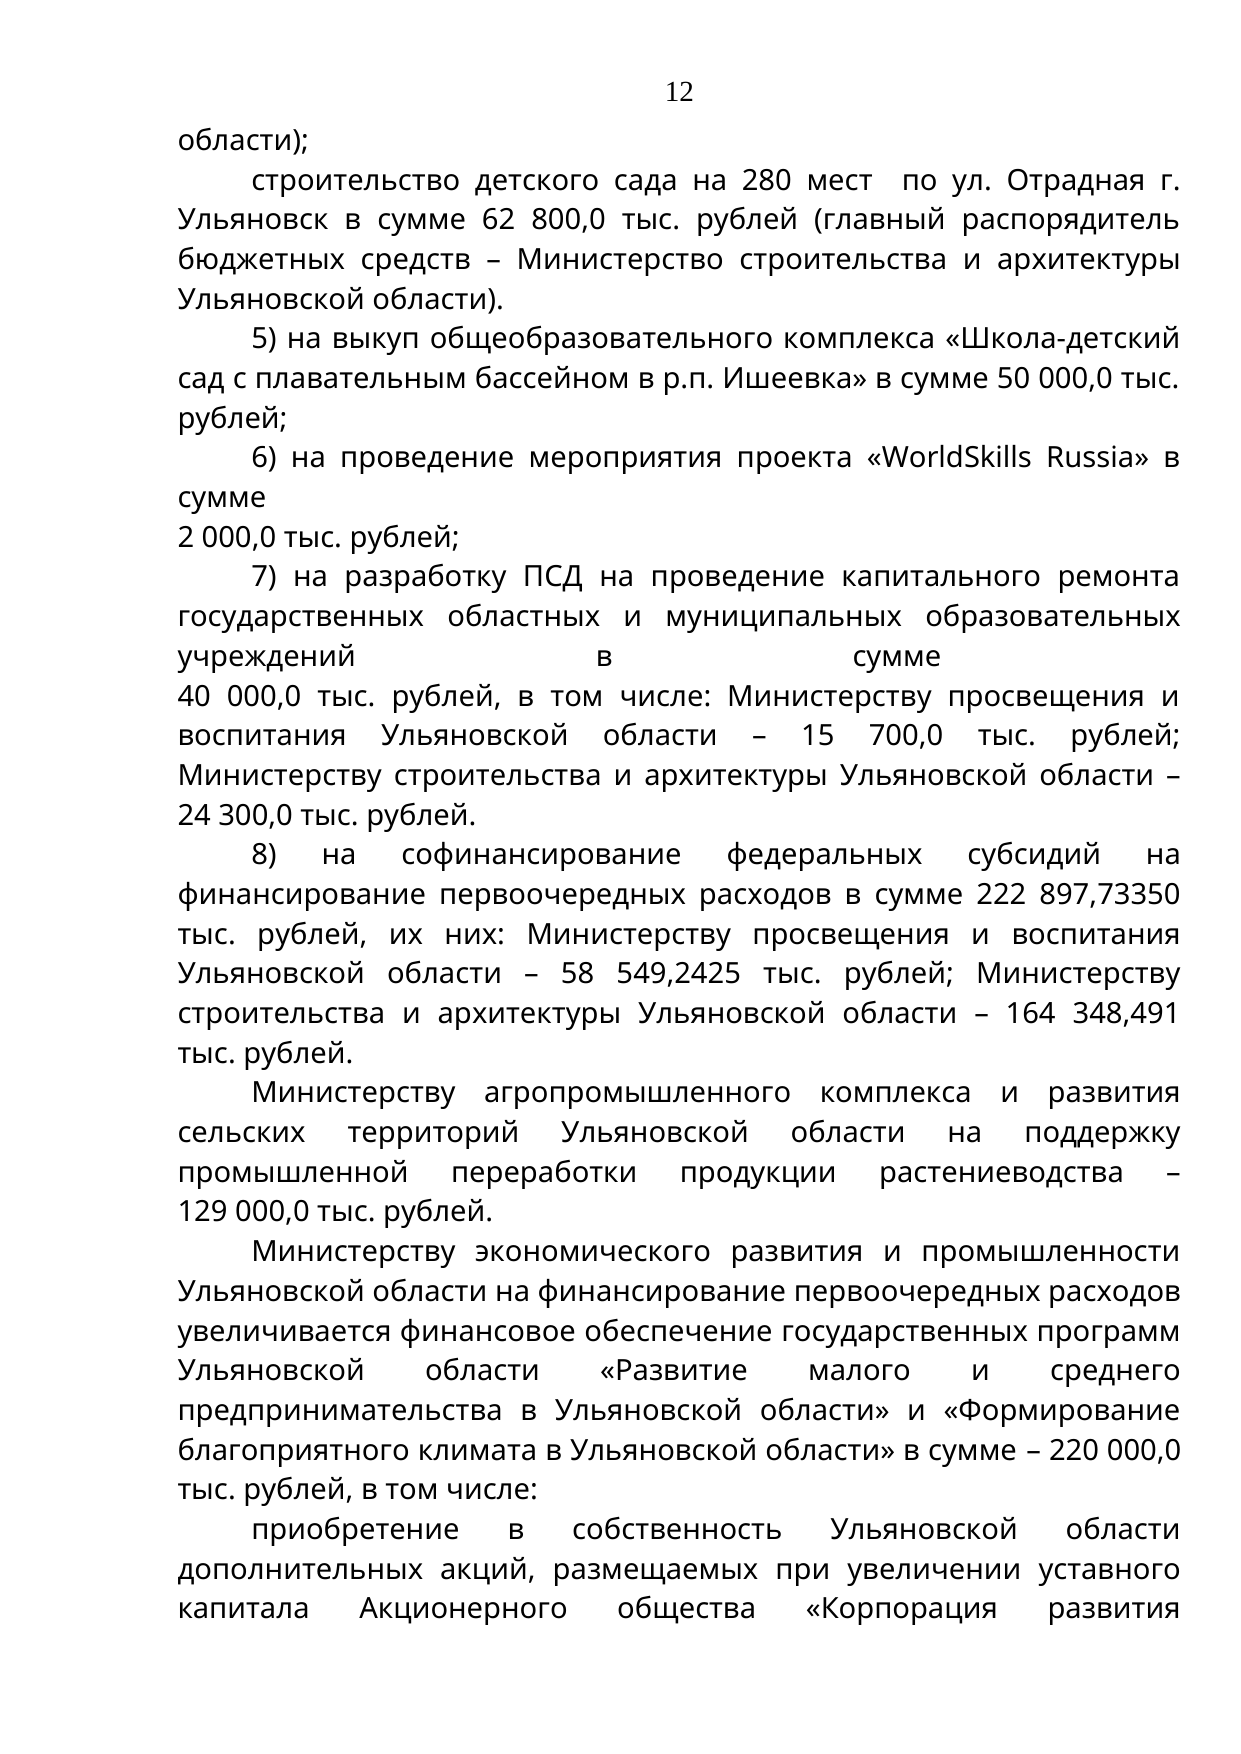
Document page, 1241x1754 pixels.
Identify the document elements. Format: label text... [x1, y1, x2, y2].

text 7) на разработку ПСД на проведение капитального ремонта государственных областных и муниципальных образовательных учреждений в сумме 40 000,0 тыс. рублей, в том числе: Министерству просвещения и воспитания Ульяновской области – 15 700,0 тыс. рублей; Министерству строительства и архитектуры Ульяновской области – 24 300,0 тыс. рублей. [177, 556, 1181, 833]
text 8) на софинансирование федеральных субсидий на финансирование первоочередных расходов в сумме 222 897,73350 тыс. рублей, их них: Министерству просвещения и воспитания Ульяновской области – 58 549,2425 тыс. рублей; Министерству строительства и архитектуры Ульяновской области – 164 348,491 тыс. рублей. [177, 833, 1181, 1072]
text Министерству экономического развития и промышленности Ульяновской области на финансирование первоочередных расходов увеличивается финансовое обеспечение государственных программ Ульяновской области «Развитие малого и среднего предпринимательства в Ульяновской области» и «Формирование благоприятного климата в Ульяновской области» в сумме – 220 000,0 тыс. рублей, в том числе: [177, 1230, 1181, 1507]
text строительство детского сада на 280 мест по ул. Отрадная г. Ульяновск в сумме 62 800,0 тыс. рублей (главный распорядитель бюджетных средств – Министерство строительства и архитектуры Ульяновской области). [177, 159, 1181, 318]
text Министерству агропромышленного комплекса и развития сельских территорий Ульяновской области на поддержку промышленной переработки продукции растениеводства – 129 000,0 тыс. рублей. [177, 1072, 1181, 1230]
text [177, 119, 1187, 159]
text 5) на выкуп общеобразовательного комплекса «Школа-детский сад с плавательным бассейном в р.п. Ишеевка» в сумме 50 000,0 тыс. рублей; [177, 318, 1181, 437]
text 6) на проведение мероприятия проекта «WorldSkills Russia» в сумме 2 000,0 тыс. рублей; [177, 437, 1181, 556]
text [177, 1507, 1187, 1679]
